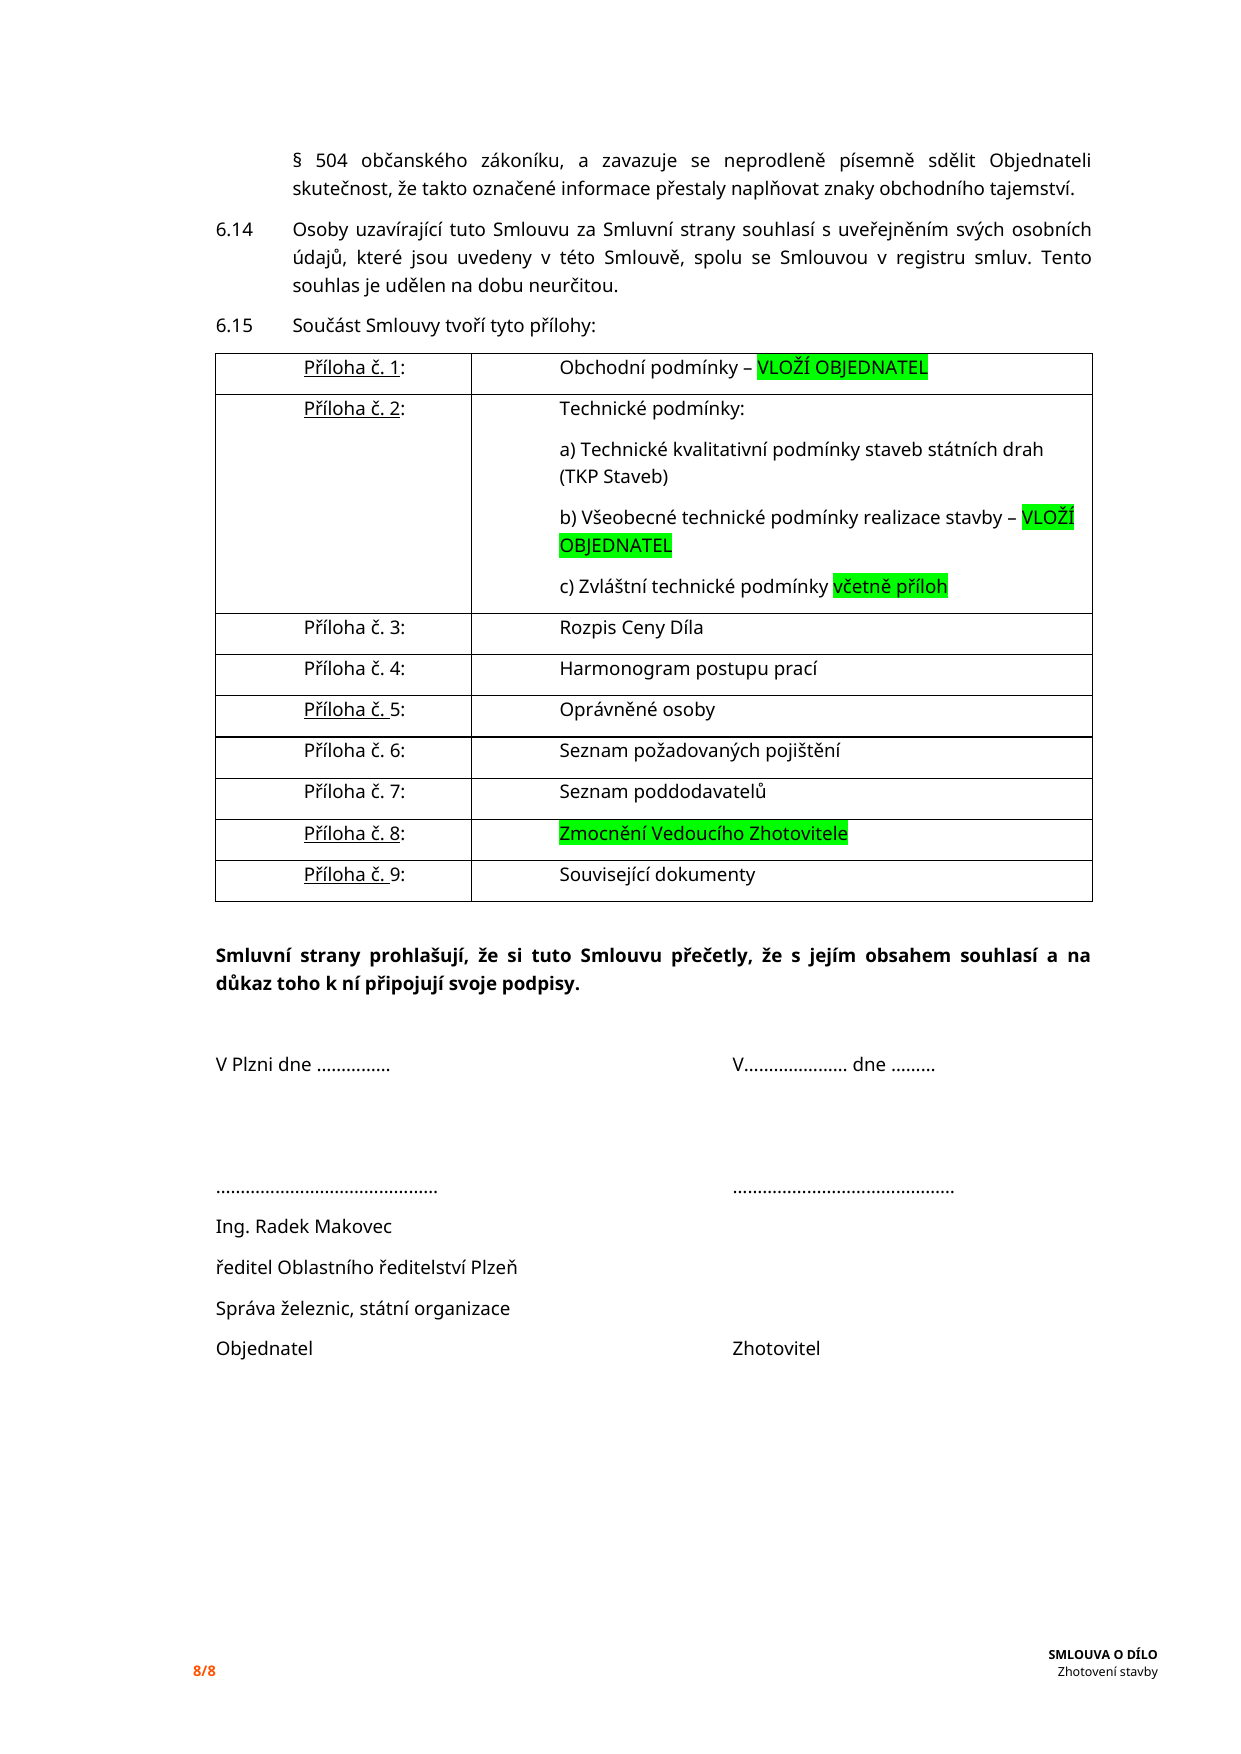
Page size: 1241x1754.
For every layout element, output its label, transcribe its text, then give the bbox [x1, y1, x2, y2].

text Součást Smlouvy tvoří tyto přílohy: [216, 313, 1093, 338]
table_cell Zmocnění Vedoucího Zhotovitele [472, 820, 1092, 860]
table_cell Příloha č. 7: [216, 779, 471, 819]
table_header Obchodní podmínky – VLOŽÍ OBJEDNATEL [472, 354, 1092, 394]
text ředitel Oblastního ředitelství Plzeň [216, 1254, 1093, 1280]
table_cell Příloha č. 4: [216, 655, 471, 695]
table_cell Příloha č. 5: [216, 696, 471, 736]
table_cell Příloha č. 3: [216, 614, 471, 654]
text Smluvní strany prohlašují, že si tuto Smlouvu přečetly, že s jejím obsahem souhlasí a na důkaz toho k ní připojují svoje podpisy. [216, 943, 1093, 996]
table_header Příloha č. 1: [216, 354, 471, 394]
text Správa železnic, státní organizace [216, 1295, 1093, 1320]
table_cell Seznam požadovaných pojištění [472, 738, 1092, 778]
table_cell Seznam poddodavatelů [472, 779, 1092, 819]
table_cell Příloha č. 9: [216, 861, 471, 901]
table_cell Rozpis Ceny Díla [472, 614, 1092, 654]
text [216, 147, 1093, 201]
text ……………………………………… ……………………………………… [216, 1173, 1093, 1199]
table_cell Příloha č. 6: [216, 738, 471, 778]
text V Plzni dne …………… V………………… dne ……… [216, 1052, 1093, 1077]
table_cell Harmonogram postupu prací [472, 655, 1092, 695]
table_cell Technické podmínky: a) Technické kvalitativní podmínky staveb státních drah (TKP Staveb) b) Všeobecné technické podmínky realizace stavby – VLOŽÍ OBJEDNATEL c) Zvláštní technické podmínky včetně příloh [472, 395, 1092, 613]
table_cell Související dokumenty [472, 861, 1092, 901]
text Osoby uzavírající tuto Smlouvu za Smluvní strany souhlasí s uveřejněním svých osobních údajů, které jsou uvedeny v této Smlouvě, spolu se Smlouvou v registru smluv. Tento souhlas je udělen na dobu neurčitou. [216, 216, 1093, 298]
table_cell Oprávněné osoby [472, 696, 1092, 736]
table_cell Příloha č. 2: [216, 395, 471, 613]
text Objednatel Zhotovitel [216, 1335, 1093, 1361]
text Ing. Radek Makovec [216, 1214, 1093, 1239]
table_cell Příloha č. 8: [216, 820, 471, 860]
